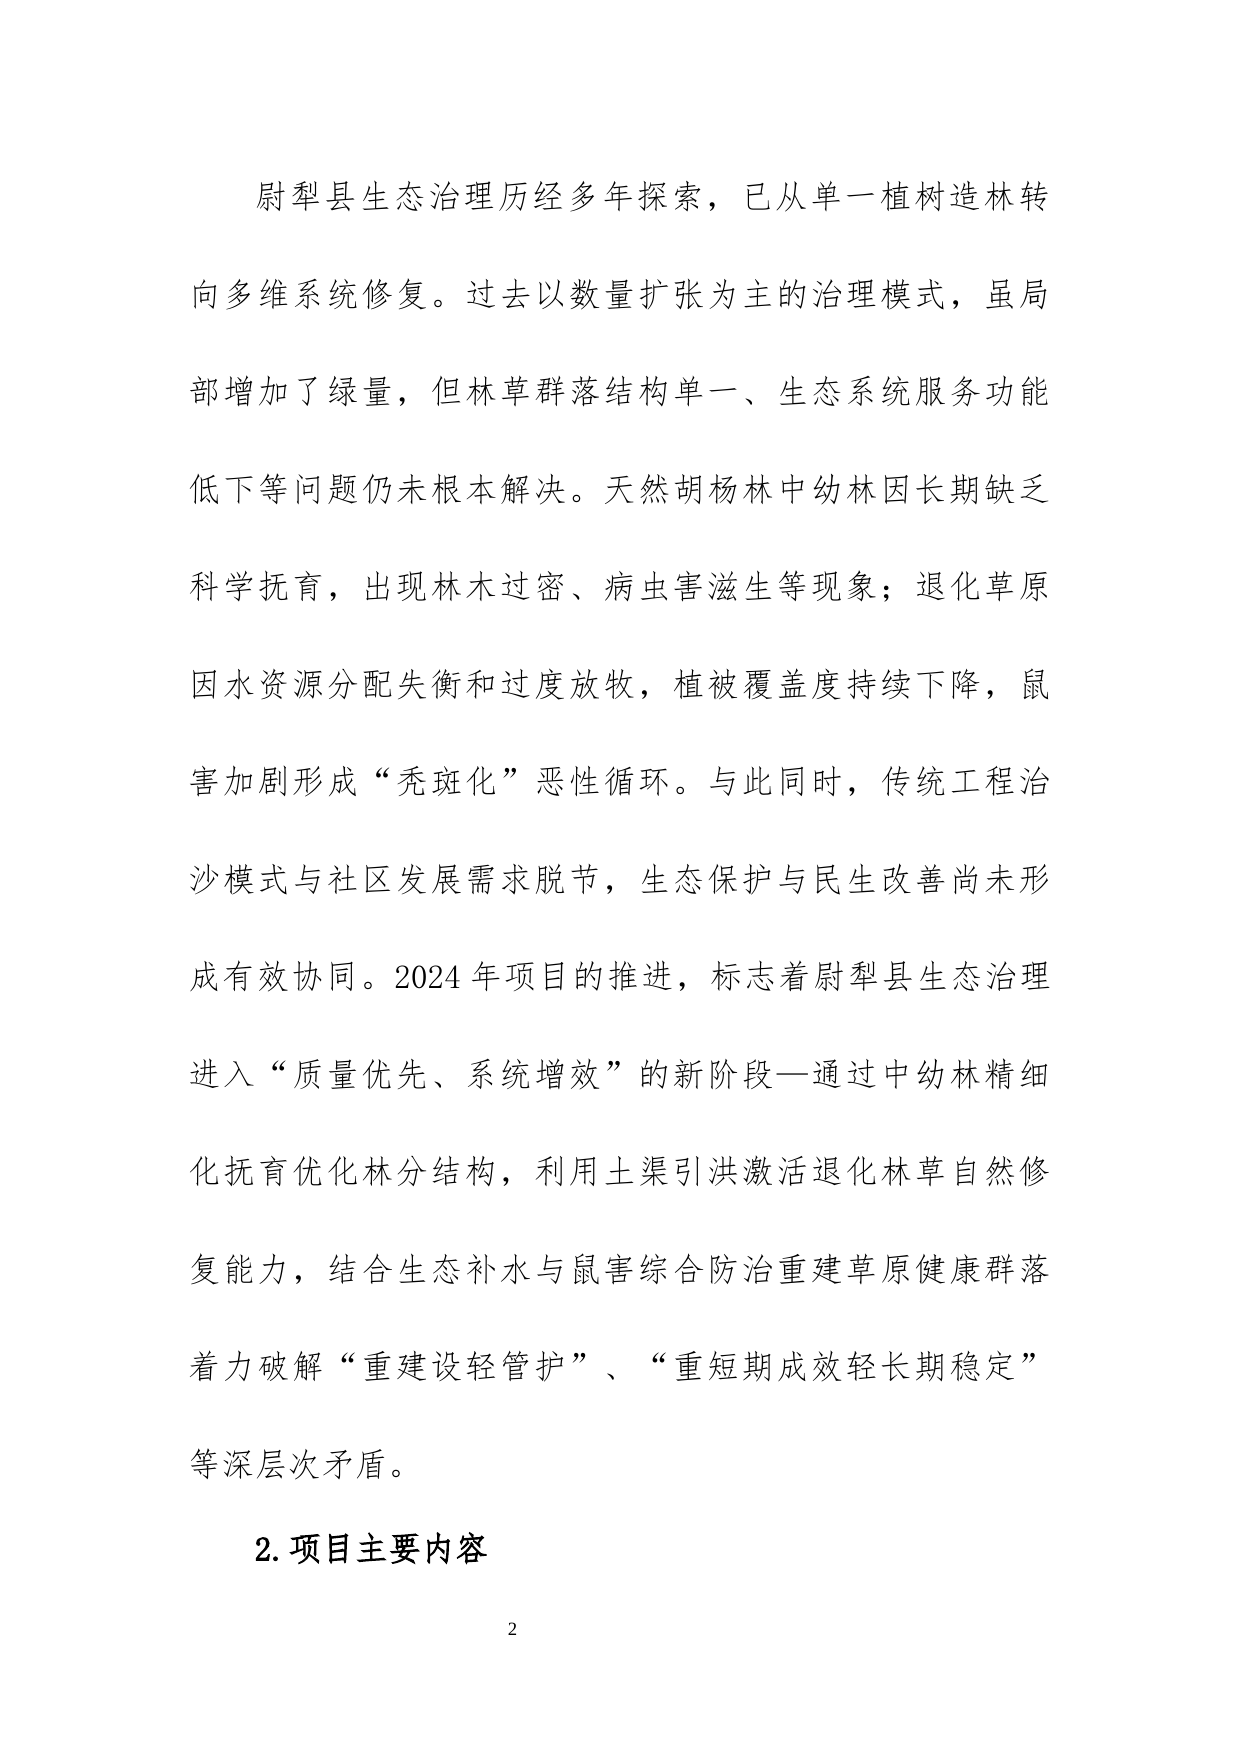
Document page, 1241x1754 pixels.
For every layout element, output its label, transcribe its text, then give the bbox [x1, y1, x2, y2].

text 尉犁县生态治理历经多年探索，已从单一植树造林转向多维系统修复。过去以数量扩张为主的治理模式，虽局部增加了绿量，但林草群落结构单一、生态系统服务功能低下等问题仍未根本解决。天然胡杨林中幼林因长期缺乏科学抚育，出现林木过密、病虫害滋生等现象；退化草原因水资源分配失衡和过度放牧，植被覆盖度持续下降，鼠害加剧形成“秃斑化”恶性循环。与此同时，传统工程治沙模式与社区发展需求脱节，生态保护与民生改善尚未形成有效协同。2024年项目的推进，标志着尉犁县生态治理进入“质量优先、系统增效”的新阶段—通过中幼林精细化抚育优化林分结构，利用土渠引洪激活退化林草自然修复能力，结合生态补水与鼠害综合防治重建草原健康群落，着力破解“重建设轻管护”、“重短期成效轻长期稳定”等深层次矛盾。 [187, 162, 1053, 1494]
text 2.项目主要内容 [187, 1513, 1053, 1578]
